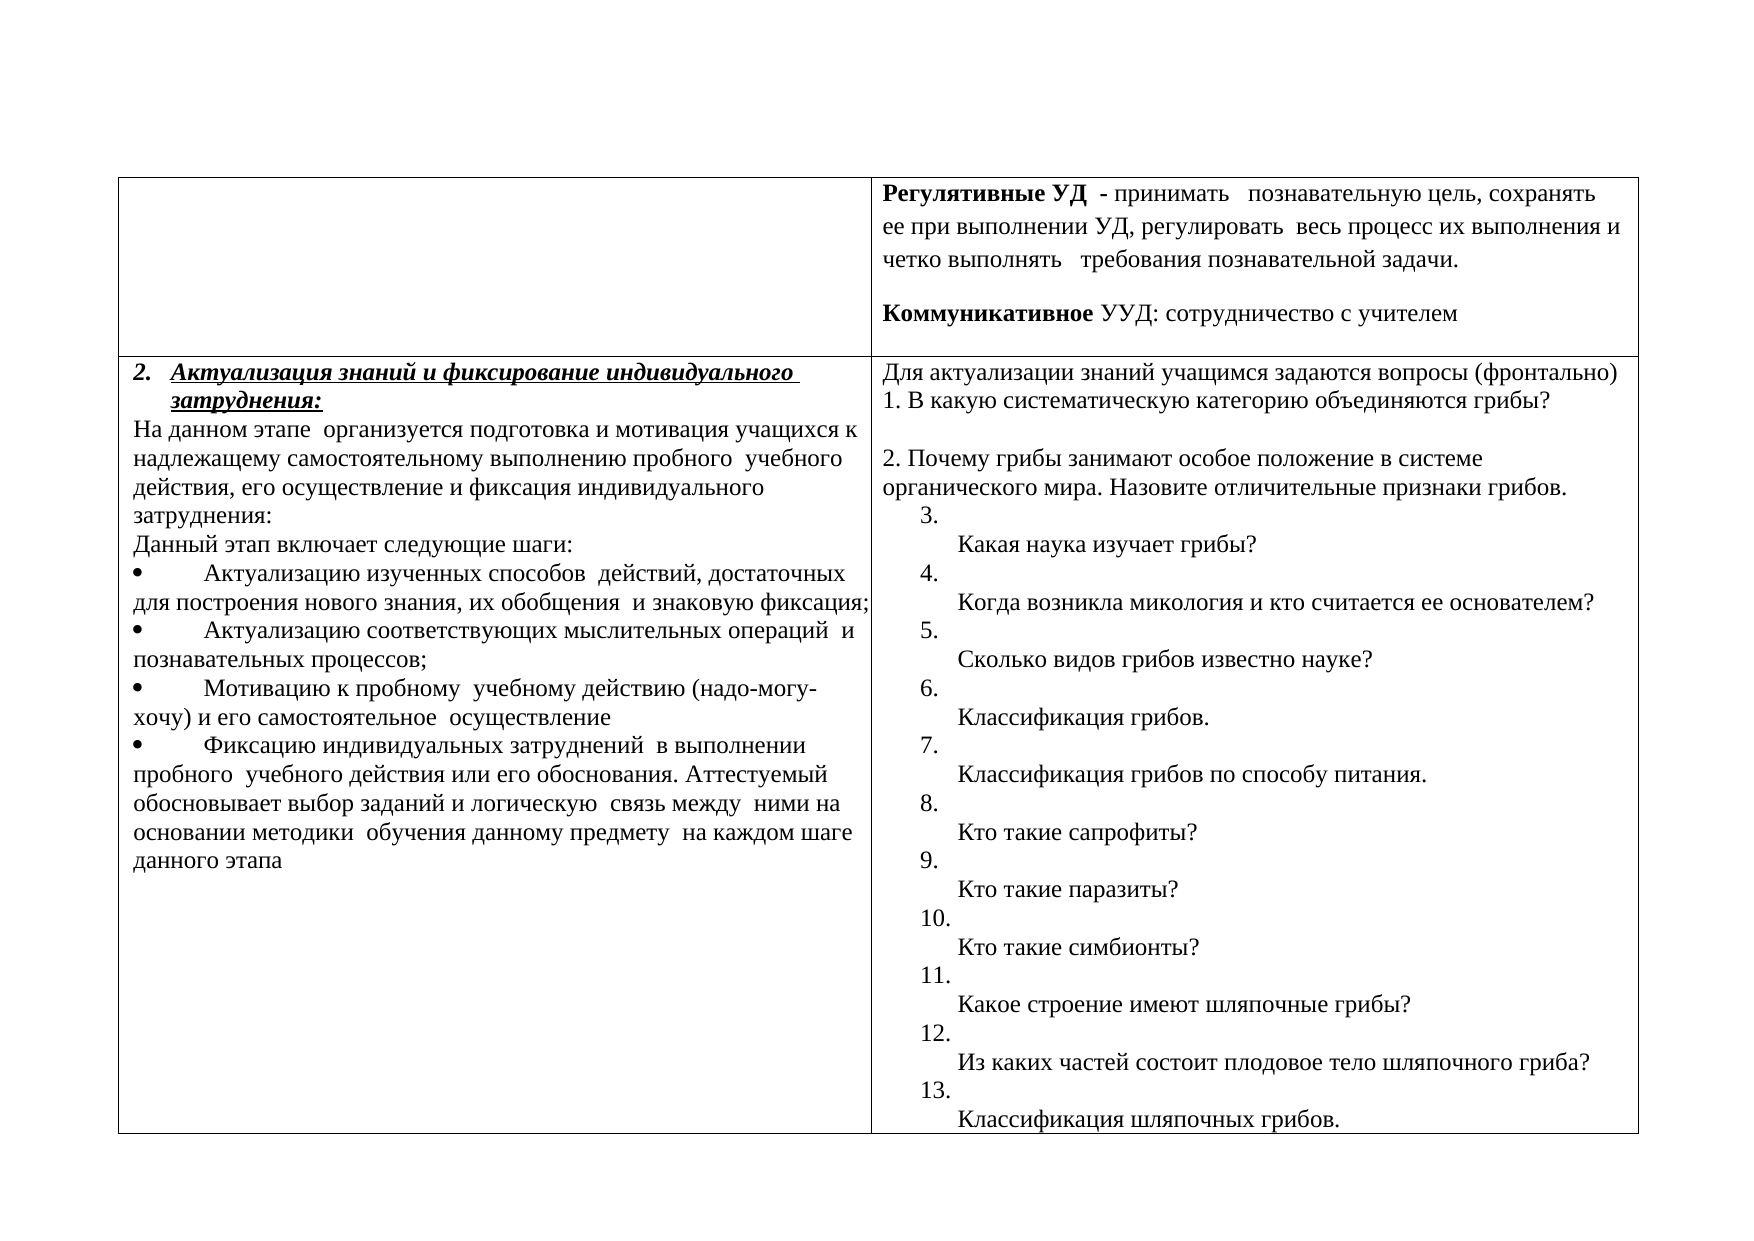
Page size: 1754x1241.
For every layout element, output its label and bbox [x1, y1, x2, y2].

table_cell [872, 357, 1638, 1133]
table_cell [119, 357, 871, 1133]
table_cell [872, 178, 1638, 356]
table_cell [119, 178, 871, 356]
